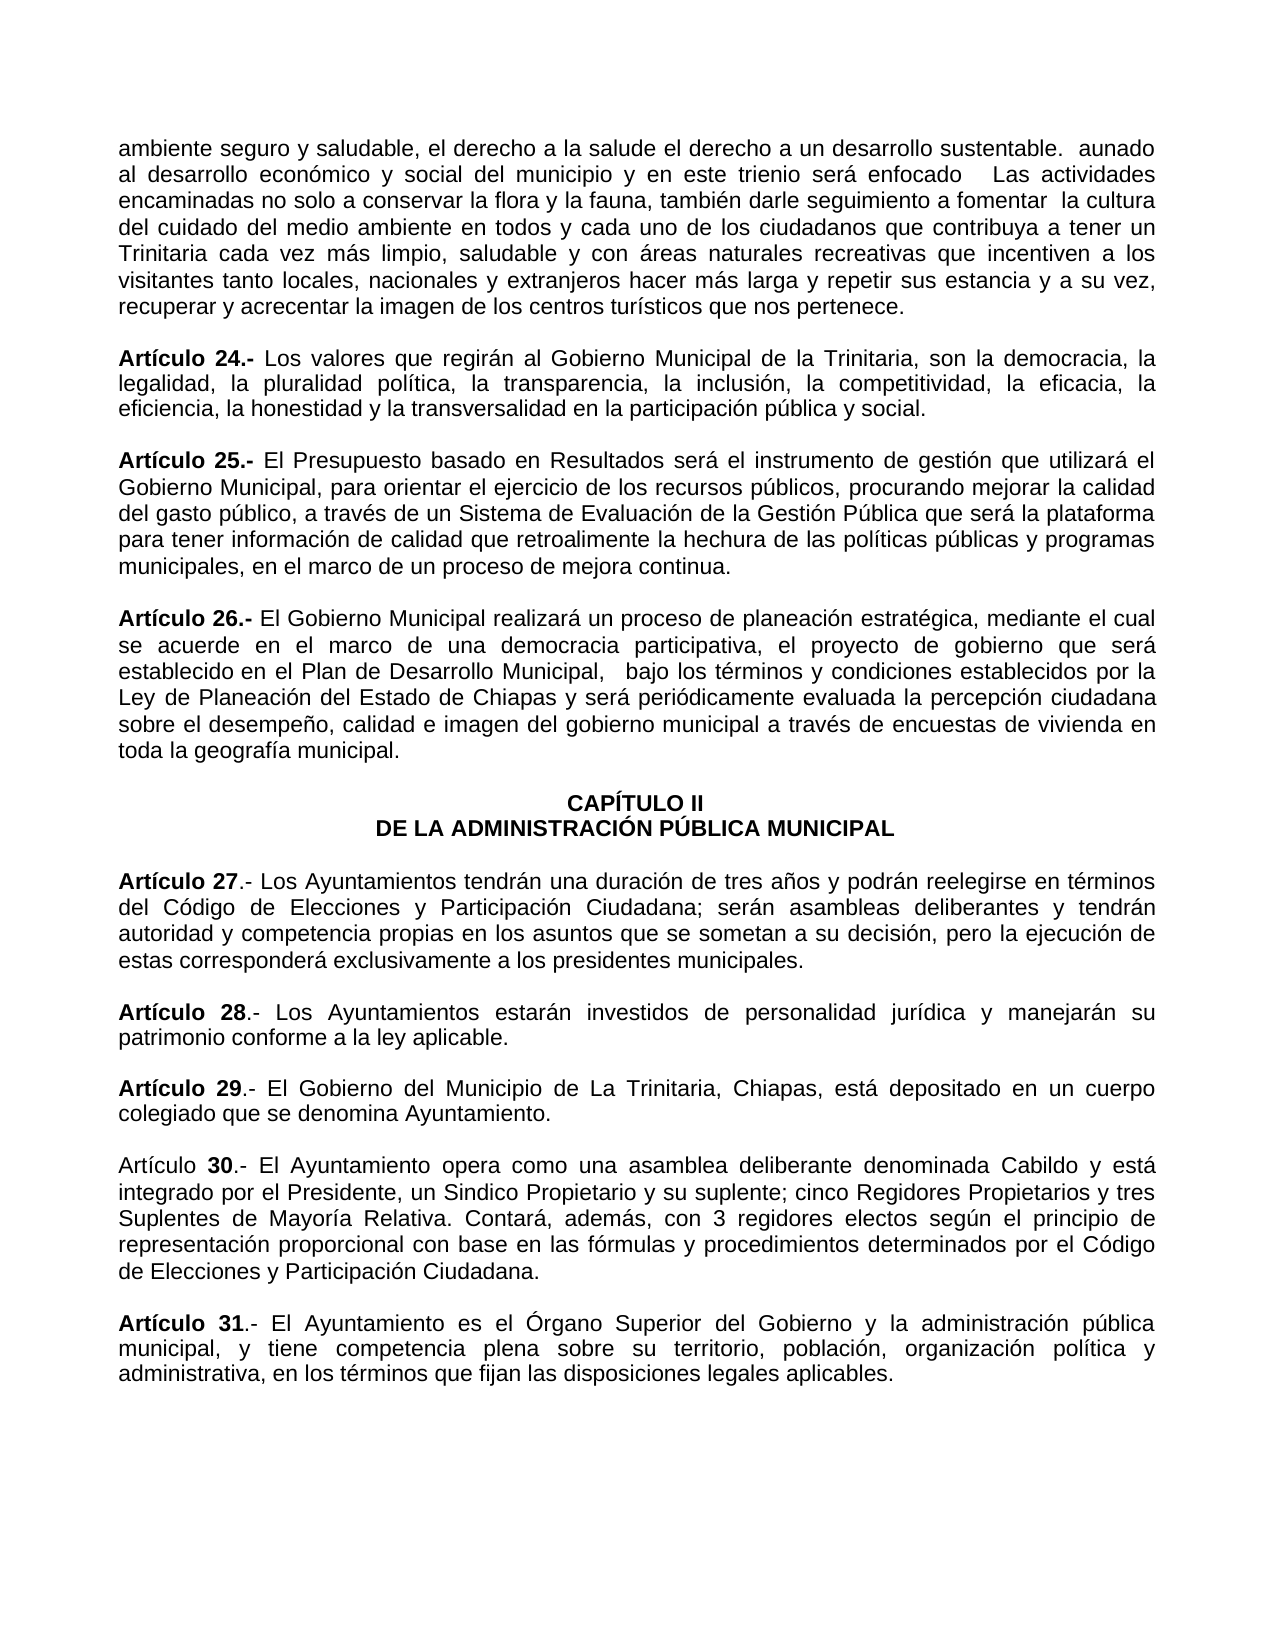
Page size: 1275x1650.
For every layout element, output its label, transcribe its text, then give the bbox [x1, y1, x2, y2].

text Artículo 24.- Los valores que regirán al Gobierno Municipal de la Trinitaria, son la democracia, la legalidad, la pluralidad política, la transparencia, la inclusión, la competitividad, la eficacia, la eficiencia, la honestidad y la transversalidad en la participación pública y social. [118, 346, 1156, 421]
text Artículo 30.- El Ayuntamiento opera como una asamblea deliberante denominada Cabildo y está integrado por el Presidente, un Sindico Propietario y su suplente; cinco Regidores Propietarios y tres Suplentes de Mayoría Relativa. Contará, además, con 3 regidores electos según el principio de representación proporcional con base en las fórmulas y procedimientos determinados por el Código de Elecciones y Participación Ciudadana. [118, 1152, 1156, 1284]
text CAPÍTULO II [563, 790, 707, 816]
text Artículo 27.- Los Ayuntamientos tendrán una duración de tres años y podrán reelegirse en términos del Código de Elecciones y Participación Ciudadana; serán asambleas deliberantes y tendrán autoridad y competencia propias en los asuntos que se sometan a su decisión, pero la ejecución de estas corresponderá exclusivamente a los presidentes municipales. [118, 868, 1156, 973]
text Artículo 26.- El Gobierno Municipal realizará un proceso de planeación estratégica, mediante el cual se acuerde en el marco de una democracia participativa, el proyecto de gobierno que será establecido en el Plan de Desarrollo Municipal, bajo los términos y condiciones establecidos por la Ley de Planeación del Estado de Chiapas y será periódicamente evaluada la percepción ciudadana sobre el desempeño, calidad e imagen del gobierno municipal a través de encuestas de vivienda en toda la geografía municipal. [118, 605, 1156, 763]
text ambiente seguro y saludable, el derecho a la salude el derecho a un desarrollo sustentable. aunado al desarrollo económico y social del municipio y en este trienio será enfocado Las actividades encaminadas no solo a conservar la flora y la fauna, también darle seguimiento a fomentar la cultura del cuidado del medio ambiente en todos y cada uno de los ciudadanos que contribuya a tener un Trinitaria cada vez más limpio, saludable y con áreas naturales recreativas que incentiven a los visitantes tanto locales, nacionales y extranjeros hacer más larga y repetir sus estancia y a su vez, recuperar y acrecentar la imagen de los centros turísticos que nos pertenece. [118, 135, 1156, 319]
text DE LA ADMINISTRACIÓN PÚBLICA MUNICIPAL [372, 816, 898, 841]
text Artículo 31.- El Ayuntamiento es el Órgano Superior del Gobierno y la administración pública municipal, y tiene competencia plena sobre su territorio, población, organización política y administrativa, en los términos que fijan las disposiciones legales aplicables. [118, 1311, 1156, 1386]
text Artículo 28.- Los Ayuntamientos estarán investidos de personalidad jurídica y manejarán su patrimonio conforme a la ley aplicable. [118, 1000, 1156, 1050]
text Artículo 25.- El Presupuesto basado en Resultados será el instrumento de gestión que utilizará el Gobierno Municipal, para orientar el ejercicio de los recursos públicos, procurando mejorar la calidad del gasto público, a través de un Sistema de Evaluación de la Gestión Pública que será la plataforma para tener información de calidad que retroalimente la hechura de las políticas públicas y programas municipales, en el marco de un proceso de mejora continua. [118, 447, 1156, 579]
text Artículo 29.- El Gobierno del Municipio de La Trinitaria, Chiapas, está depositado en un cuerpo colegiado que se denomina Ayuntamiento. [118, 1076, 1155, 1126]
